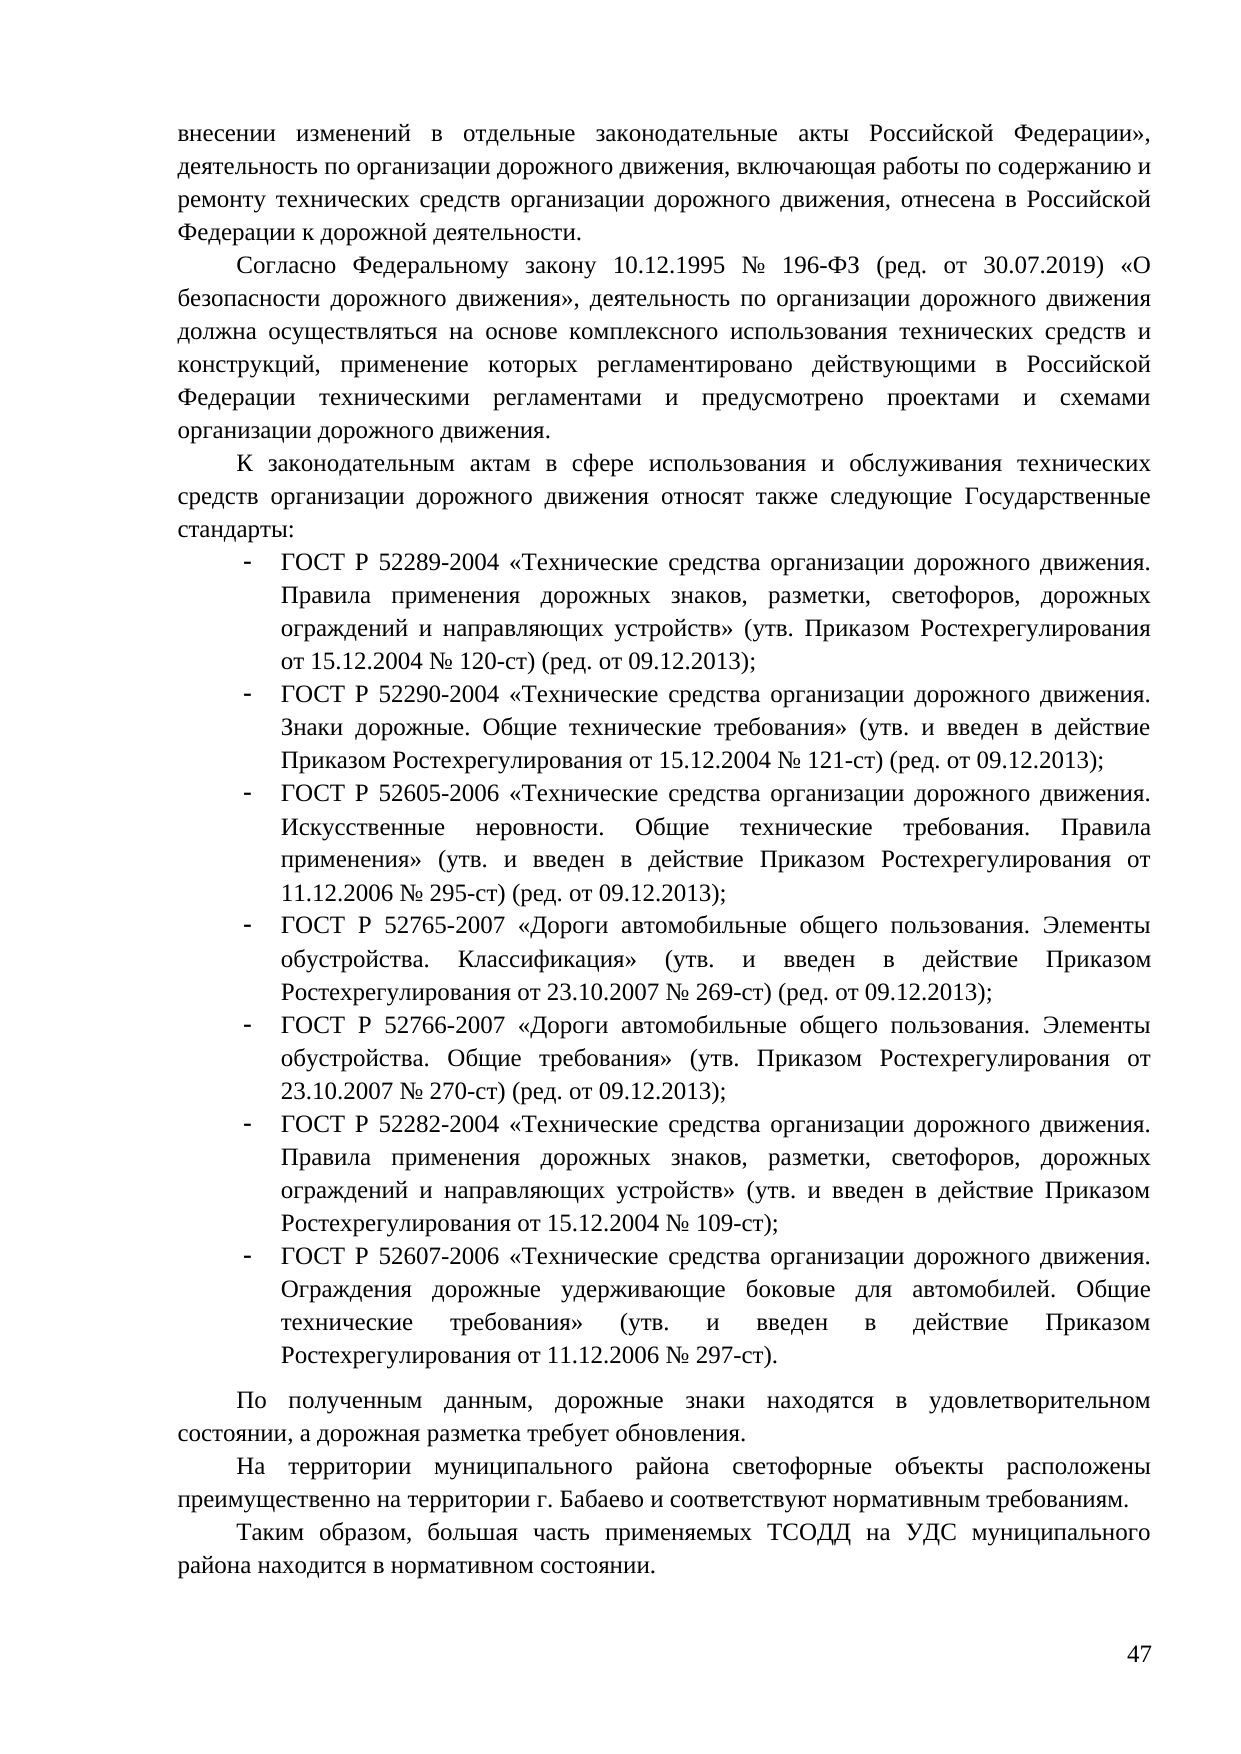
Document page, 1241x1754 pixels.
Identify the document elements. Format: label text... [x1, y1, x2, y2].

text На территории муниципального района светофорные объекты расположены преимущественно на территории г. Бабаево и соответствуют нормативным требованиям. [177, 1451, 1152, 1513]
list ГОСТ Р 52765-2007 «Дороги автомобильные общего пользования. Элементы обустройства. Классификация» (утв. и введен в действие Приказом Ростехрегулирования от 23.10.2007 № 269-ст) (ред. от 09.12.2013); [243, 911, 1152, 1005]
text Таким образом, большая часть применяемых ТСОДД на УДС муниципального района находится в нормативном состоянии. [177, 1517, 1152, 1579]
list ГОСТ Р 52289-2004 «Технические средства организации дорожного движения. Правила применения дорожных знаков, разметки, светофоров, дорожных ограждений и направляющих устройств» (утв. Приказом Ростехрегулирования от 15.12.2004 № 120-ст) (ред. от 09.12.2013); [243, 547, 1152, 675]
list ГОСТ Р 52282-2004 «Технические средства организации дорожного движения. Правила применения дорожных знаков, разметки, светофоров, дорожных ограждений и направляющих устройств» (утв. и введен в действие Приказом Ростехрегулирования от 15.12.2004 № 109-ст); [243, 1109, 1152, 1237]
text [177, 118, 1152, 246]
list ГОСТ Р 52766-2007 «Дороги автомобильные общего пользования. Элементы обустройства. Общие требования» (утв. Приказом Ростехрегулирования от 23.10.2007 № 270-ст) (ред. от 09.12.2013); [243, 1010, 1152, 1104]
list ГОСТ Р 52290-2004 «Технические средства организации дорожного движения. Знаки дорожные. Общие технические требования» (утв. и введен в действие Приказом Ростехрегулирования от 15.12.2004 № 121-ст) (ред. от 09.12.2013); [243, 679, 1152, 774]
text Согласно Федеральному закону 10.12.1995 № 196-ФЗ (ред. от 30.07.2019) «О безопасности дорожного движения», деятельность по организации дорожного движения должна осуществляться на основе комплексного использования технических средств и конструкций, применение которых регламентировано действующими в Российской Федерации техническими регламентами и предусмотрено проектами и схемами организации дорожного движения. [177, 250, 1152, 444]
text По полученным данным, дорожные знаки находятся в удовлетворительном состоянии, а дорожная разметка требует обновления. [177, 1385, 1152, 1447]
list ГОСТ Р 52607-2006 «Технические средства организации дорожного движения. Ограждения дорожные удерживающие боковые для автомобилей. Общие технические требования» (утв. и введен в действие Приказом Ростехрегулирования от 11.12.2006 № 297-ст). [243, 1241, 1152, 1369]
list ГОСТ Р 52605-2006 «Технические средства организации дорожного движения. Искусственные неровности. Общие технические требования. Правила применения» (утв. и введен в действие Приказом Ростехрегулирования от 11.12.2006 № 295-ст) (ред. от 09.12.2013); [243, 778, 1152, 906]
text К законодательным актам в сфере использования и обслуживания технических средств организации дорожного движения относят также следующие Государственные стандарты: [177, 448, 1152, 543]
